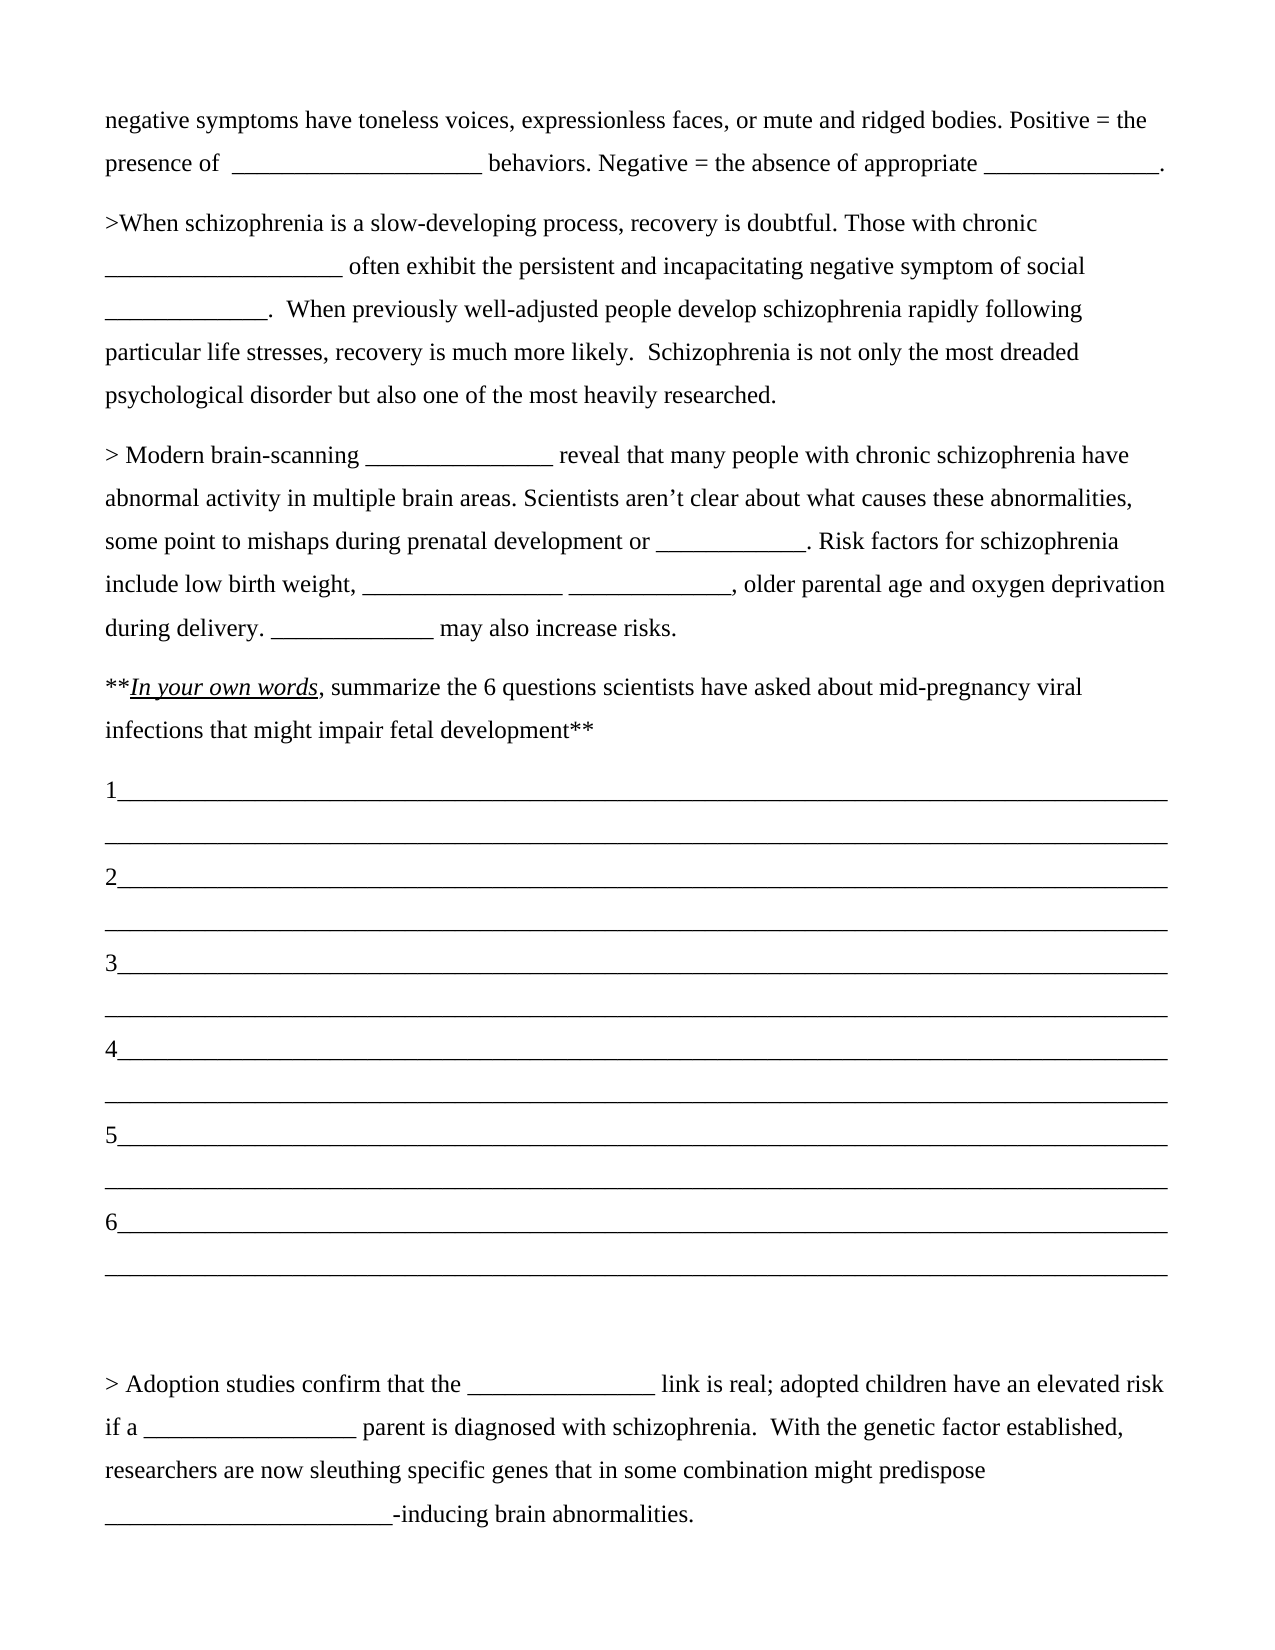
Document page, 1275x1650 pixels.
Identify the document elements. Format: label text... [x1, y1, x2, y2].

text > Modern brain-scanning _______________ reveal that many people with chronic schizophrenia have abnormal activity in multiple brain areas. Scientists aren’t clear about what causes these abnormalities, some point to mishaps during prenatal development or ____________. Risk factors for schizophrenia include low birth weight, ________________ _____________, older parental age and oxygen deprivation during delivery. _____________ may also increase risks. [105, 440, 1170, 641]
text 1_________________________________________________________________________________________________________________________________________________________________________ 2_________________________________________________________________________________________________________________________________________________________________________ 3_________________________________________________________________________________________________________________________________________________________________________ 4_________________________________________________________________________________________________________________________________________________________________________ 5_________________________________________________________________________________________________________________________________________________________________________ 6_________________________________________________________________________________________________________________________________________________________________________ [105, 775, 1170, 1278]
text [105, 105, 1170, 177]
text >When schizophrenia is a slow-developing process, recovery is doubtful. Those with chronic ___________________ often exhibit the persistent and incapacitating negative symptom of social _____________. When previously well-adjusted people develop schizophrenia rapidly following particular life stresses, recovery is much more likely. Schizophrenia is not only the most dreaded psychological disorder but also one of the most heavily researched. [105, 208, 1170, 409]
text **In your own words, summarize the 6 questions scientists have asked about mid-pregnancy viral infections that might impair fetal development** [105, 672, 1170, 744]
text > Adoption studies confirm that the _______________ link is real; adopted children have an elevated risk if a _________________ parent is diagnosed with schizophrenia. With the genetic factor established, researchers are now sleuthing specific genes that in some combination might predispose _______________________-inducing brain abnormalities. [105, 1369, 1170, 1527]
